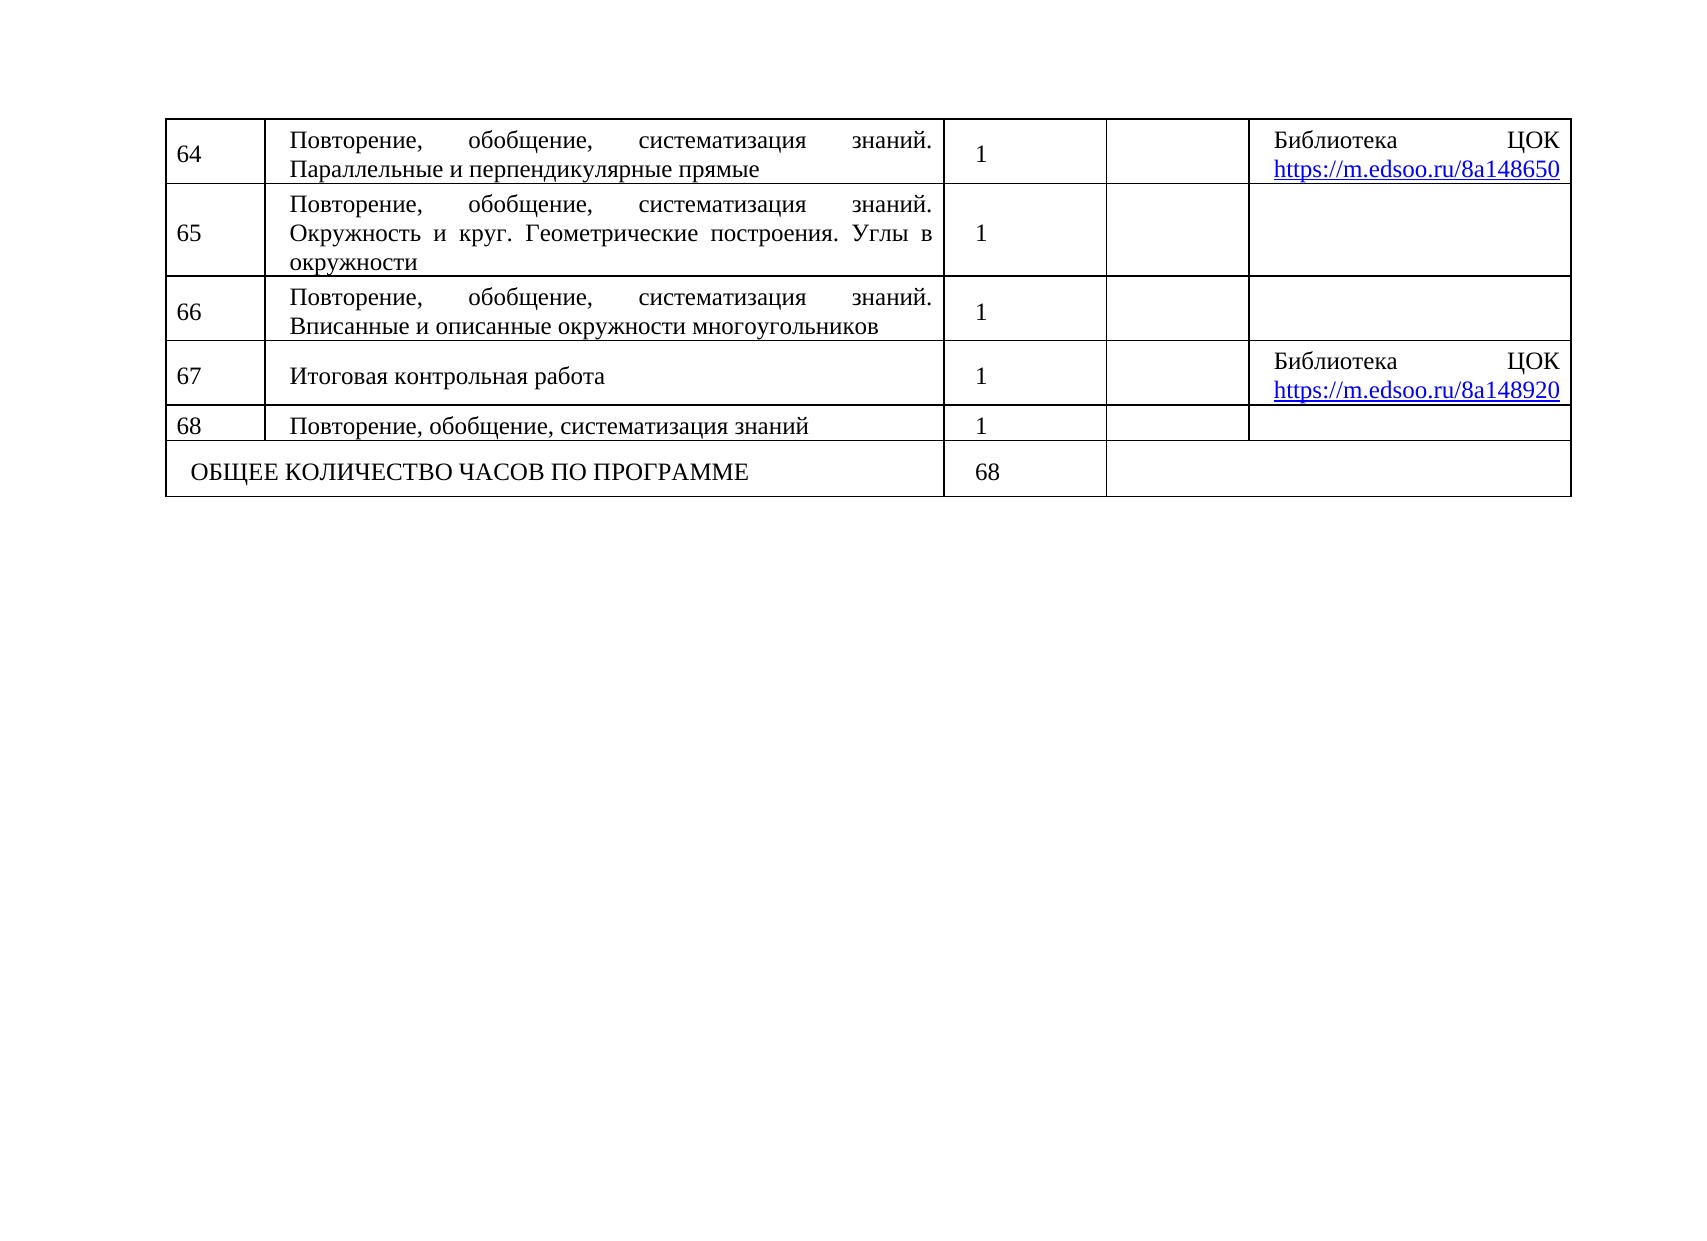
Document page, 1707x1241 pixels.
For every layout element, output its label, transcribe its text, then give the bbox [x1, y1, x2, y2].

table_cell Повторение, обобщение, систематизация знаний. Параллельные и перпендикулярные прямые [266, 120, 943, 182]
table_cell 1 [945, 406, 1106, 439]
table_cell [1250, 184, 1570, 275]
table_cell Повторение, обобщение, систематизация знаний [266, 406, 943, 439]
table_cell 66 [167, 277, 264, 340]
table_cell [1250, 277, 1570, 340]
table_cell 1 [945, 277, 1106, 340]
table_cell [1107, 406, 1248, 439]
table_cell Повторение, обобщение, систематизация знаний. Вписанные и описанные окружности многоугольников [266, 277, 943, 340]
table_cell [1250, 406, 1570, 439]
table_cell 1 [945, 184, 1106, 275]
table_cell [1107, 120, 1248, 182]
table_cell Библиотека ЦОК https://m.edsoo.ru/8a148650 [1250, 120, 1570, 182]
table_cell 1 [945, 341, 1106, 404]
table_cell 68 [167, 406, 264, 439]
table_cell ОБЩЕЕ КОЛИЧЕСТВО ЧАСОВ ПО ПРОГРАММЕ [167, 441, 943, 496]
table_cell [1107, 184, 1248, 275]
table_cell Итоговая контрольная работа [266, 341, 943, 404]
table_cell [1107, 277, 1248, 340]
table_cell Повторение, обобщение, систематизация знаний. Окружность и круг. Геометрические построения. Углы в окружности [266, 184, 943, 275]
table_cell [1107, 341, 1248, 404]
table_cell [1107, 441, 1570, 496]
table_cell 65 [167, 184, 264, 275]
table_cell 67 [167, 341, 264, 404]
table_cell Библиотека ЦОК https://m.edsoo.ru/8a148920 [1250, 341, 1570, 404]
table_cell 64 [167, 120, 264, 182]
table_cell 1 [945, 120, 1106, 182]
table_cell 68 [945, 441, 1106, 496]
